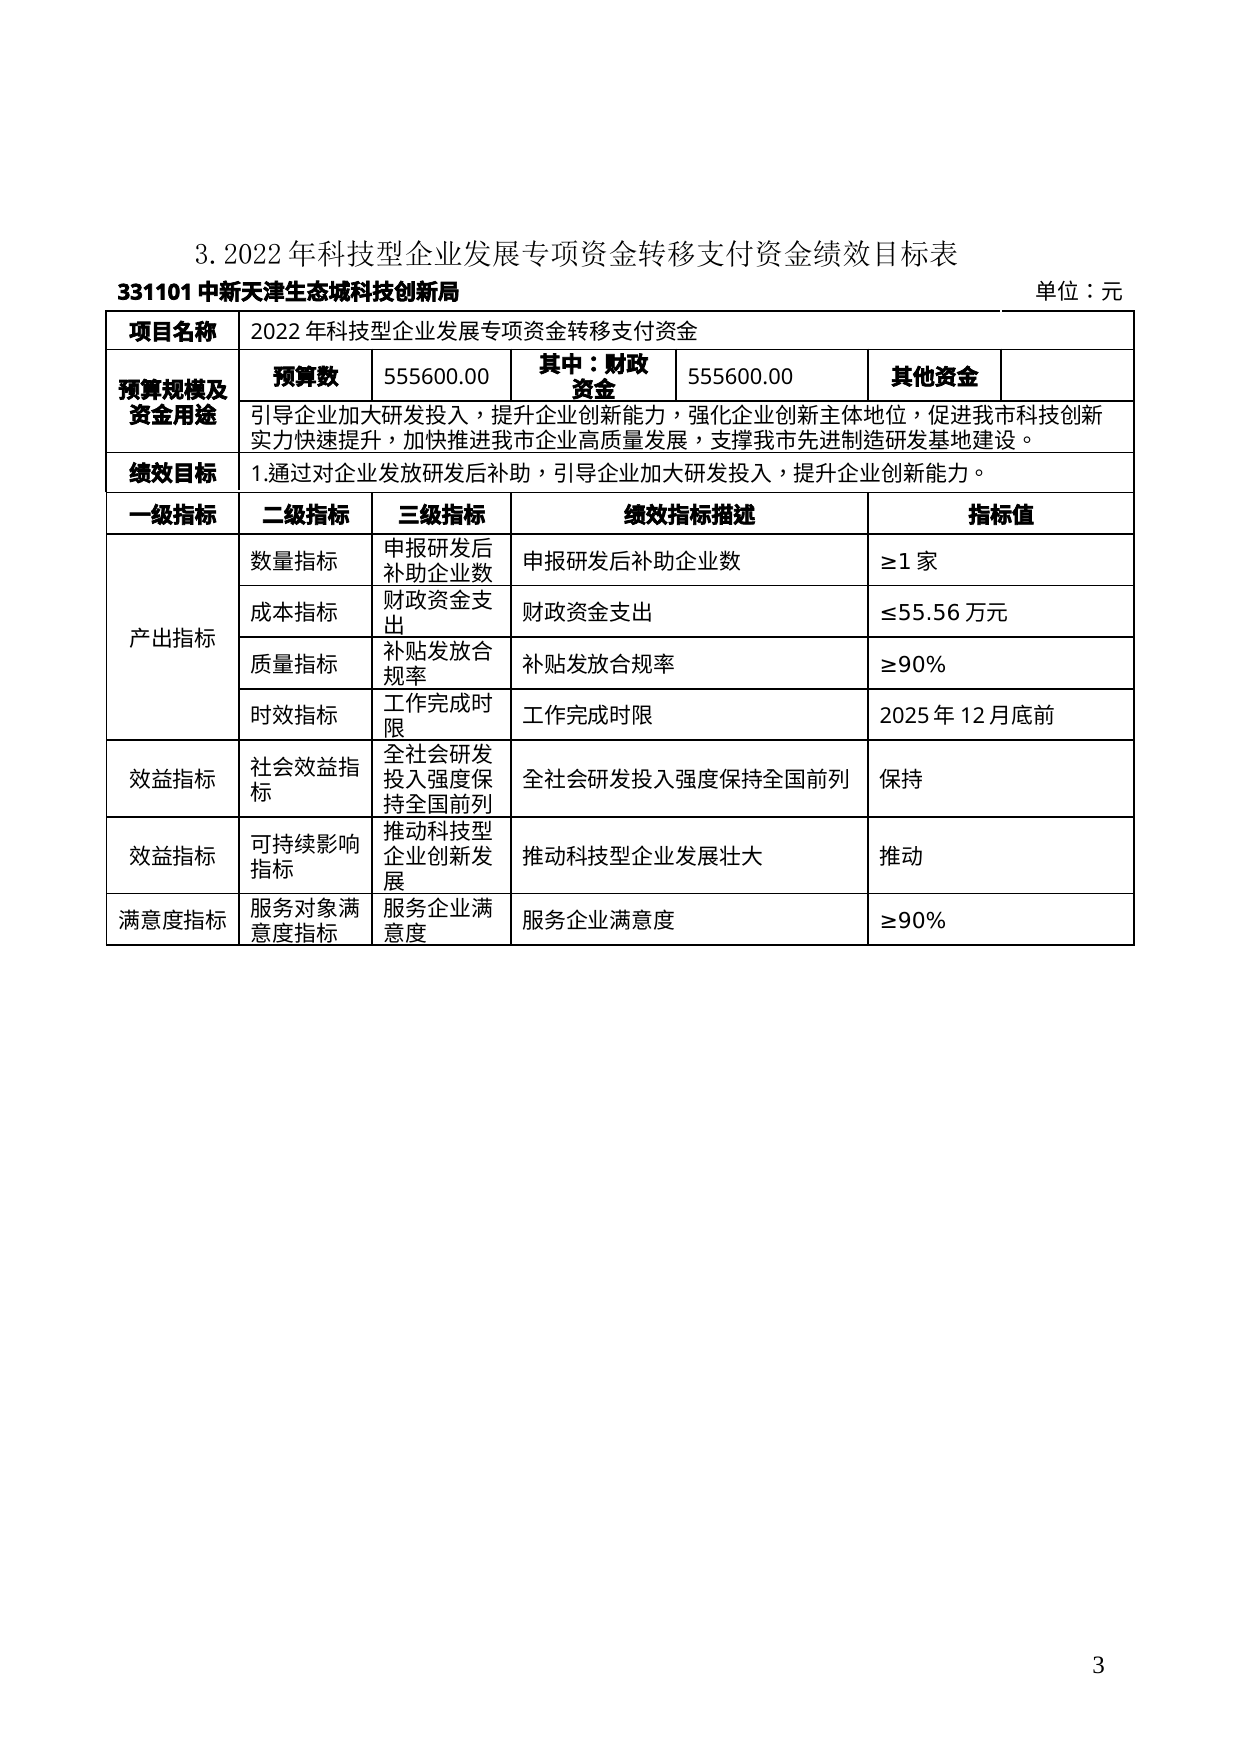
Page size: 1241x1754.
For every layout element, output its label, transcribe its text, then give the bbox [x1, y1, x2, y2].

table_cell ≥1家 [869, 535, 1133, 585]
table_header 331101中新天津生态城科技创新局 [107, 270, 1000, 310]
table_cell 申报研发后补助企业数 [373, 535, 510, 585]
table_cell 效益指标 [107, 741, 238, 816]
table_cell 推动 [869, 818, 1133, 892]
table_cell 工作完成时限 [373, 690, 510, 739]
table_cell 时效指标 [240, 690, 371, 739]
table_cell 补贴发放合规率 [512, 638, 867, 688]
table_cell 推动科技型企业发展壮大 [512, 818, 867, 892]
table_cell ≤55.56万元 [869, 586, 1133, 636]
table_cell 满意度指标 [107, 894, 238, 944]
table_cell 产出指标 [107, 535, 238, 739]
table_cell 555600.00 [373, 350, 510, 400]
table_cell 工作完成时限 [512, 690, 867, 739]
table_header 绩效指标描述 [512, 493, 867, 533]
table_cell 2022年科技型企业发展专项资金转移支付资金 [240, 312, 1133, 348]
table_header 三级指标 [373, 493, 510, 533]
table_cell 财政资金支出 [373, 586, 510, 636]
table_cell 预算数 [240, 350, 371, 400]
table_cell 其他资金 [869, 350, 1000, 400]
table_cell 质量指标 [240, 638, 371, 688]
table_header 单位：元 [1002, 270, 1133, 310]
table_cell 1.通过对企业发放研发后补助，引导企业加大研发投入，提升企业创新能力。 [240, 453, 1133, 490]
table_cell 成本指标 [240, 586, 371, 636]
table_header 指标值 [869, 493, 1133, 533]
table_cell 全社会研发投入强度保持全国前列 [512, 741, 867, 816]
table_cell 可持续影响指标 [240, 818, 371, 892]
table_cell 服务企业满意度 [512, 894, 867, 944]
table_header 一级指标 [107, 493, 238, 533]
table_cell 服务企业满意度 [373, 894, 510, 944]
table_cell 效益指标 [107, 818, 238, 892]
table_cell 其中：财政 资金 [512, 350, 675, 400]
table_cell ≥90% [869, 638, 1133, 688]
table_cell 全社会研发投入强度保持全国前列 [373, 741, 510, 816]
table_header 二级指标 [240, 493, 371, 533]
table_cell 推动科技型企业创新发展 [373, 818, 510, 892]
table_cell [1002, 350, 1133, 400]
table_cell 财政资金支出 [512, 586, 867, 636]
table_cell 服务对象满意度指标 [240, 894, 371, 944]
table_cell 社会效益指标 [240, 741, 371, 816]
table_cell 申报研发后补助企业数 [512, 535, 867, 585]
table_cell 2025年12月底前 [869, 690, 1133, 739]
table_cell 项目名称 [107, 312, 238, 348]
table_cell 引导企业加大研发投入，提升企业创新能力，强化企业创新主体地位，促进我市科技创新实力快速提升，加快推进我市企业高质量发展，支撑我市先进制造研发基地建设。 [240, 402, 1133, 452]
table_cell 保持 [869, 741, 1133, 816]
table_cell 555600.00 [677, 350, 867, 400]
table_cell ≥90% [869, 894, 1133, 944]
table_cell 补贴发放合规率 [373, 638, 510, 688]
table_cell 预算规模及资金用途 [107, 350, 238, 452]
text 3.2022年科技型企业发展专项资金转移支付资金绩效目标表 [136, 235, 1104, 269]
table_cell 数量指标 [240, 535, 371, 585]
table_cell 绩效目标 [107, 453, 238, 490]
